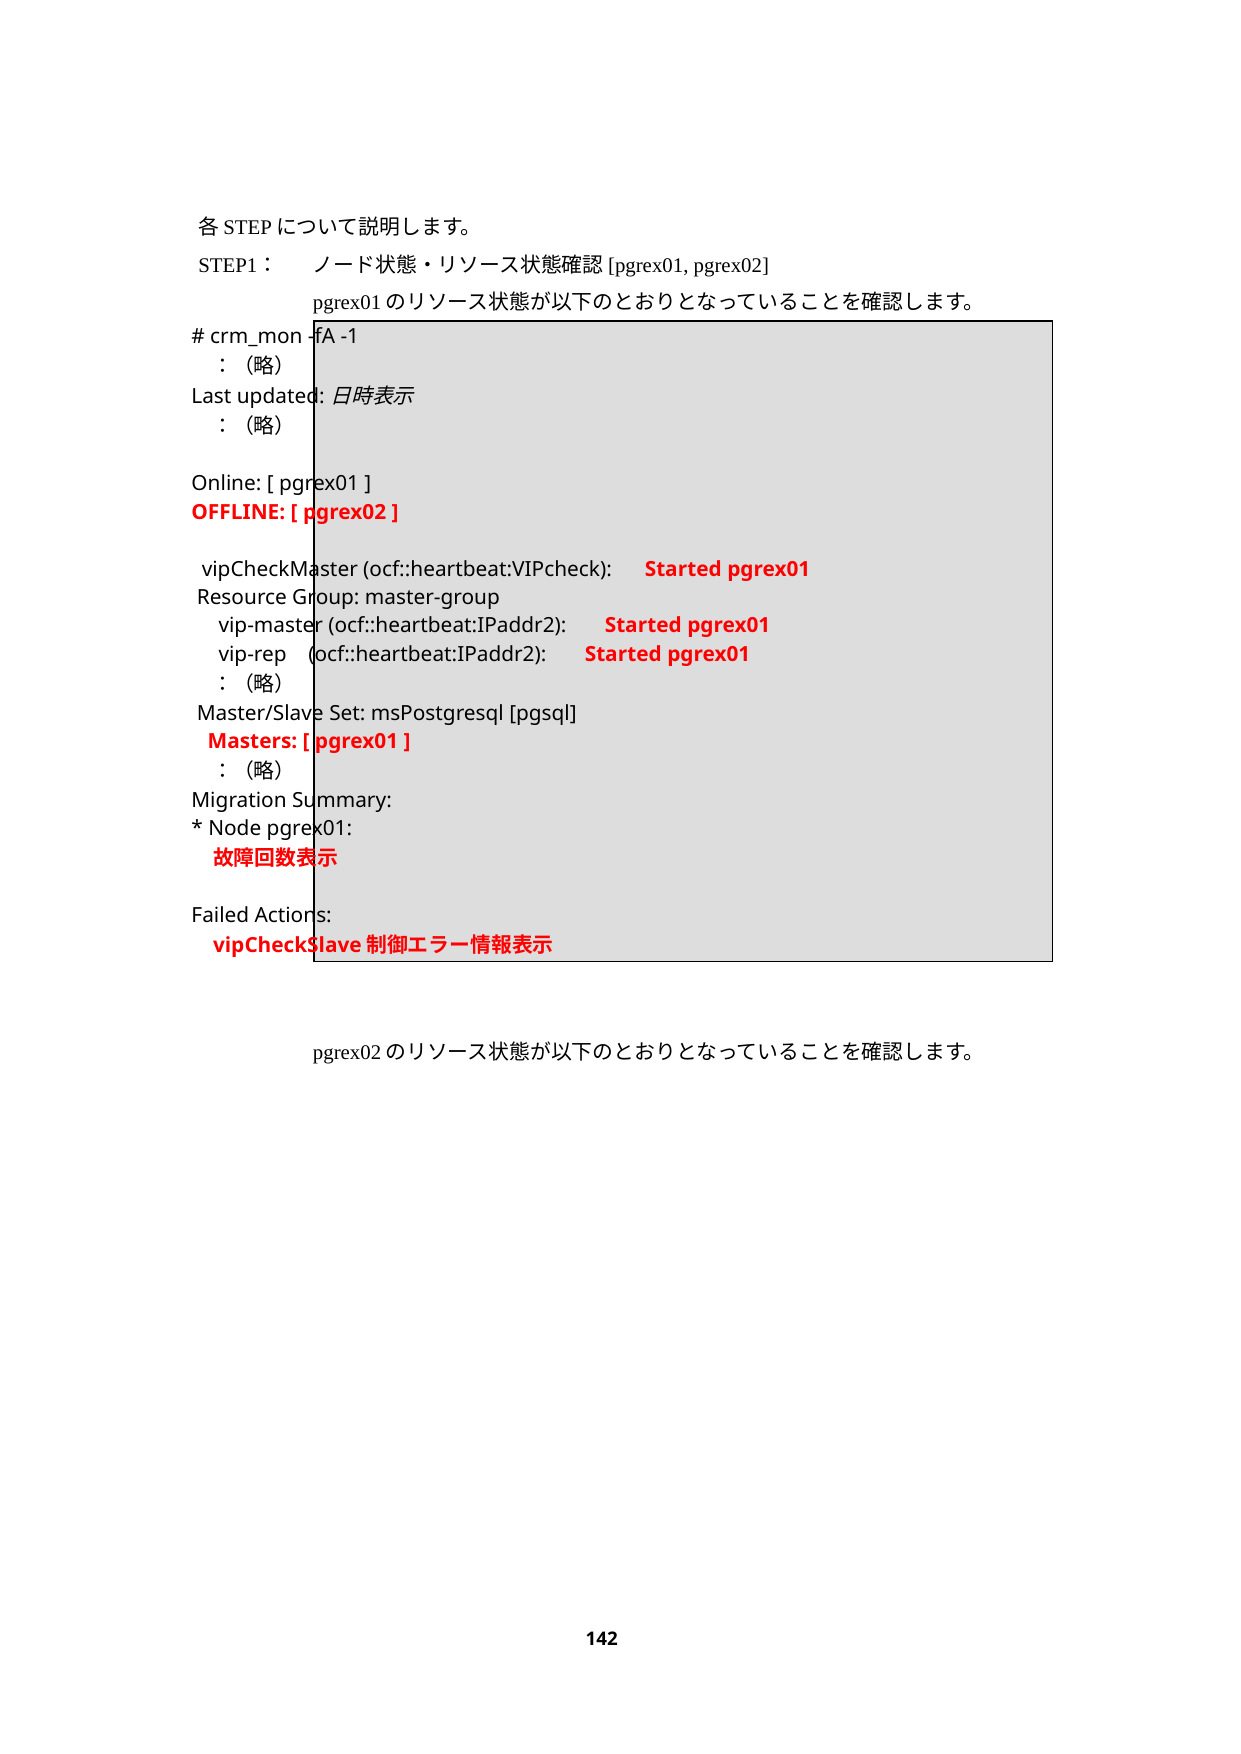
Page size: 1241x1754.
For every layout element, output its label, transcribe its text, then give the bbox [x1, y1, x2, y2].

text 各STEPについて説明します。 [177, 207, 1054, 244]
text pgrex02のリソース状態が以下のとおりとなっていることを確認します。 [313, 1032, 1054, 1069]
text pgrex01のリソース状態が以下のとおりとなっていることを確認します。 [313, 282, 1054, 319]
text STEP1： ノード状態・リソース状態確認 [pgrex01, pgrex02] [198, 244, 1054, 282]
